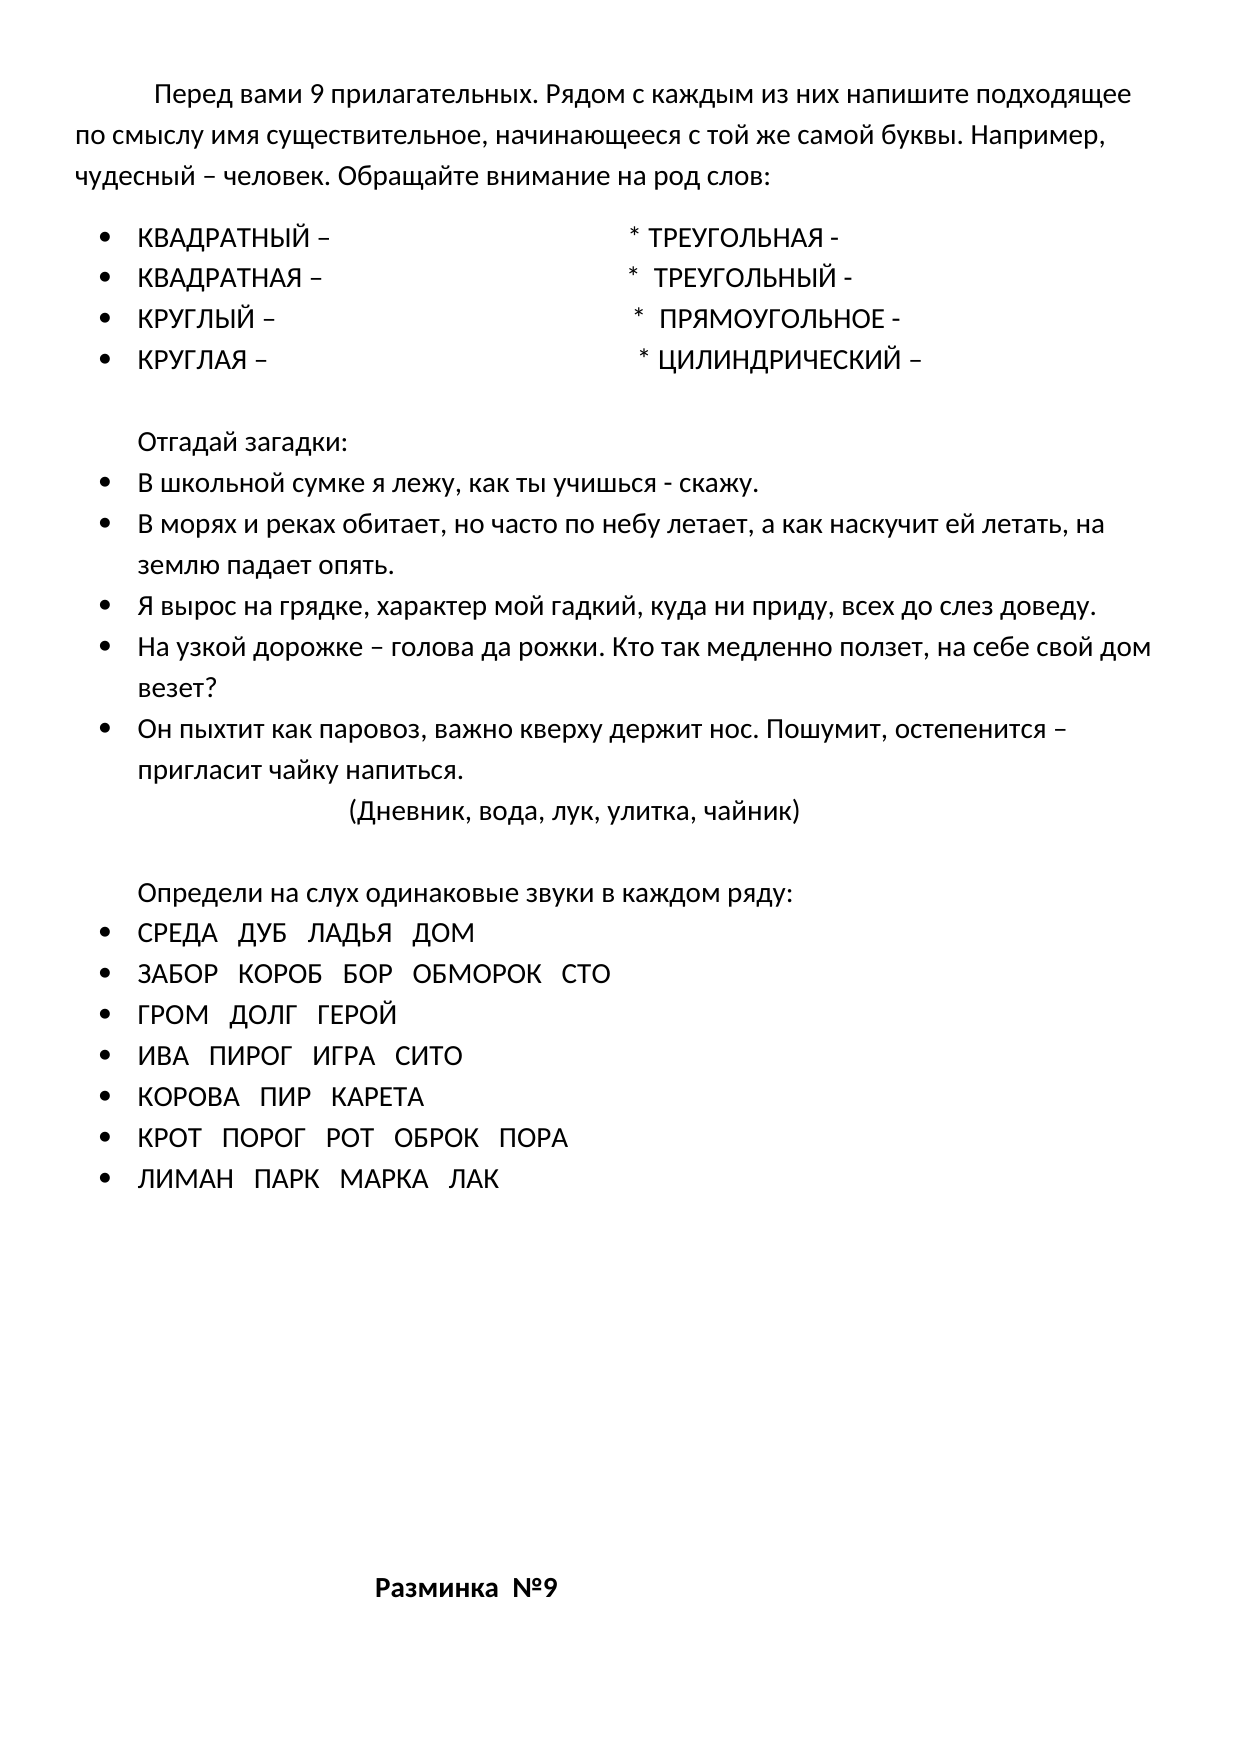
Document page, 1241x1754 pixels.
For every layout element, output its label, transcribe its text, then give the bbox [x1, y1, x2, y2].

list Определи на слух одинаковые звуки в каждом ряду: [137, 874, 1165, 909]
list СРЕДА ДУБ ЛАДЬЯ ДОМ [100, 914, 1165, 950]
list КВАДРАТНЫЙ – * ТРЕУГОЛЬНАЯ - [100, 219, 1165, 254]
list КРОТ ПОРОГ РОТ ОБРОК ПОРА [100, 1119, 1165, 1155]
list Отгадай загадки: [137, 423, 1165, 459]
list Он пыхтит как паровоз, важно кверху держит нос. Пошумит, остепенится – пригласит чайку напиться. [100, 710, 1165, 786]
list В школьной сумке я лежу, как ты учишься - скажу. [100, 464, 1165, 500]
list ЗАБОР КОРОБ БОР ОБМОРОК СТО [100, 956, 1165, 991]
list Разминка №9 [137, 1569, 1165, 1605]
list Я вырос на грядке, характер мой гадкий, куда ни приду, всех до слез доведу. [100, 587, 1165, 623]
list ЛИМАН ПАРК МАРКА ЛАК [100, 1160, 1165, 1196]
list (Дневник, вода, лук, улитка, чайник) [137, 792, 1165, 827]
text Перед вами 9 прилагательных. Рядом с каждым из них напишите подходящее по смыслу имя существительное, начинающееся с той же самой буквы. Например, чудесный – человек. Обращайте внимание на род слов: [75, 75, 1165, 192]
list ГРОМ ДОЛГ ГЕРОЙ [100, 996, 1165, 1032]
list КРУГЛАЯ – * ЦИЛИНДРИЧЕСКИЙ – [100, 341, 1165, 377]
list На узкой дорожке – голова да рожки. Кто так медленно ползет, на себе свой дом везет? [100, 628, 1165, 704]
list КОРОВА ПИР КАРЕТА [100, 1078, 1165, 1114]
list ИВА ПИРОГ ИГРА СИТО [100, 1037, 1165, 1073]
list КВАДРАТНАЯ – * ТРЕУГОЛЬНЫЙ - [100, 259, 1165, 295]
list В морях и реках обитает, но часто по небу летает, а как наскучит ей летать, на землю падает опять. [100, 505, 1165, 582]
list КРУГЛЫЙ – * ПРЯМОУГОЛЬНОЕ - [100, 301, 1165, 336]
